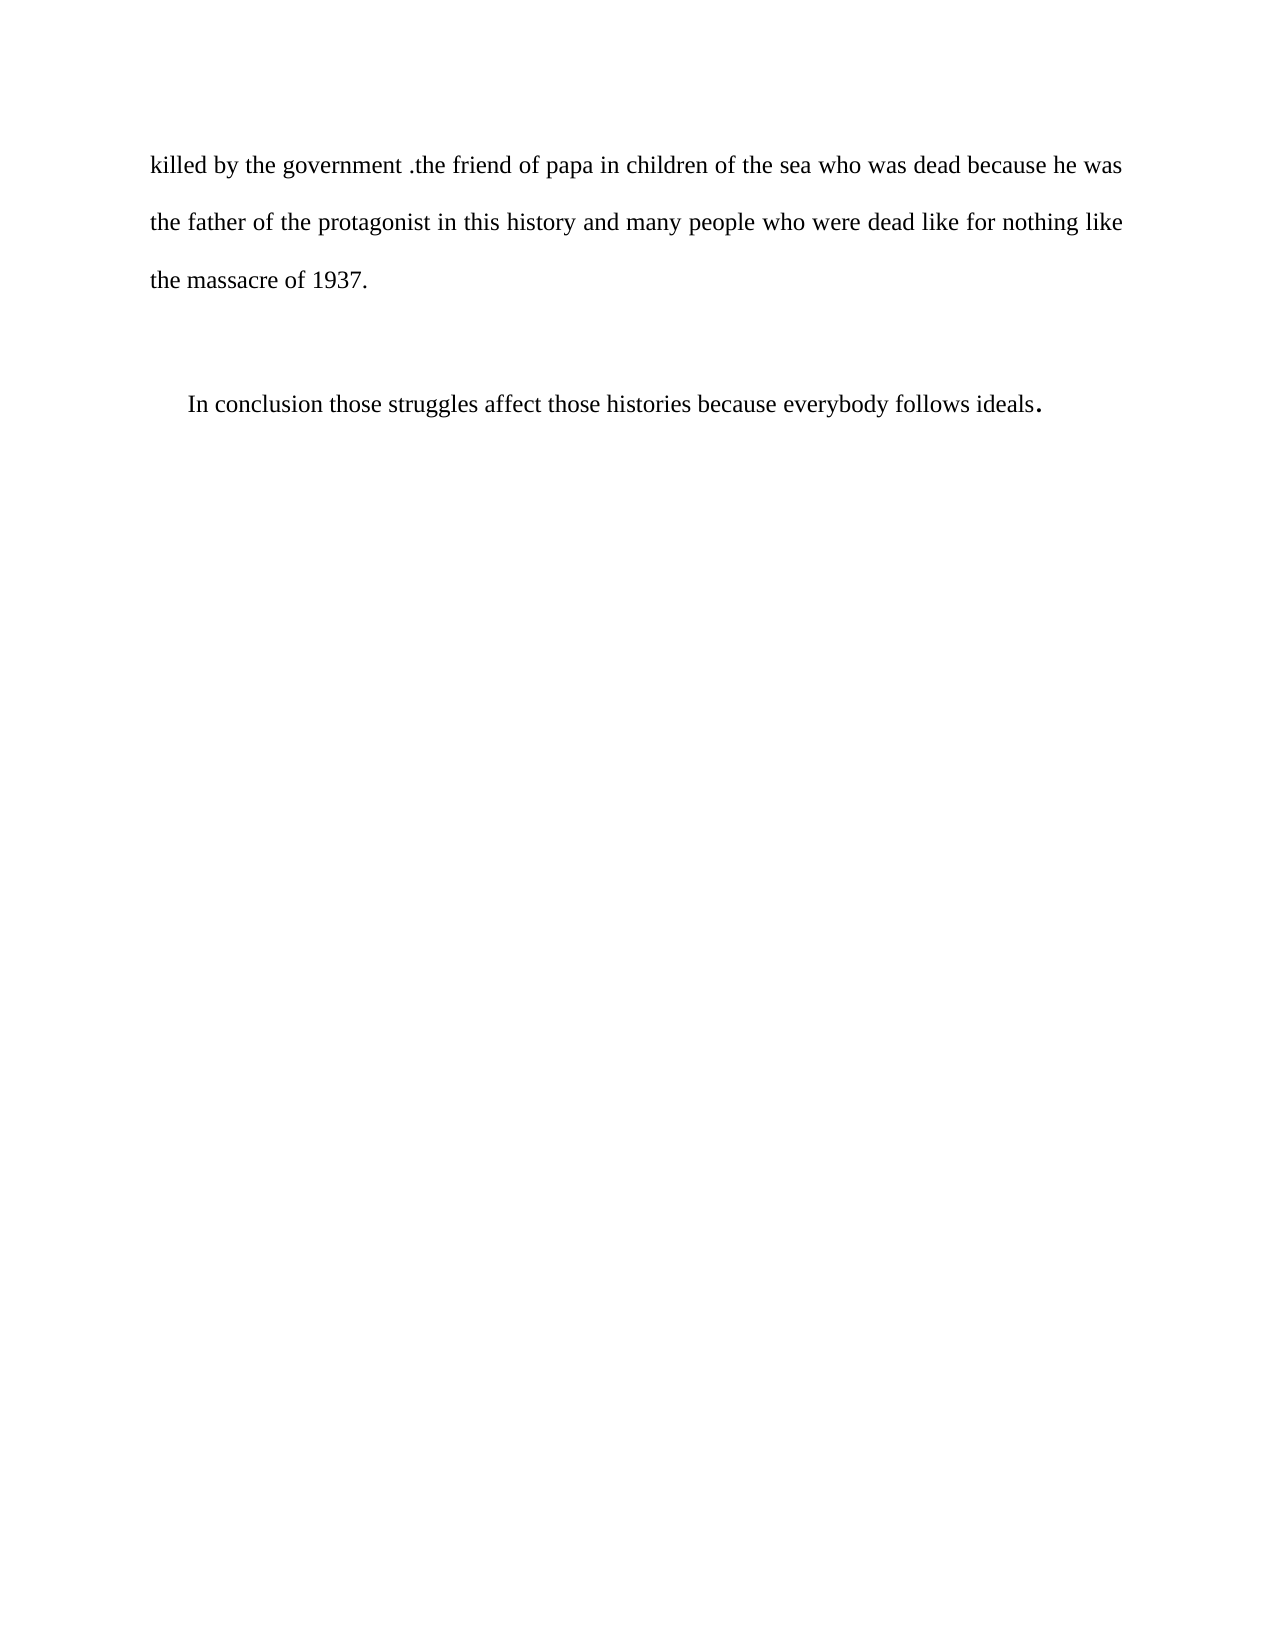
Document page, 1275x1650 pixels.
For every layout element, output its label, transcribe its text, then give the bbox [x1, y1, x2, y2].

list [150, 150, 1125, 294]
list In conclusion those struggles affect those histories because everybody follows ideals. [187, 380, 1125, 421]
